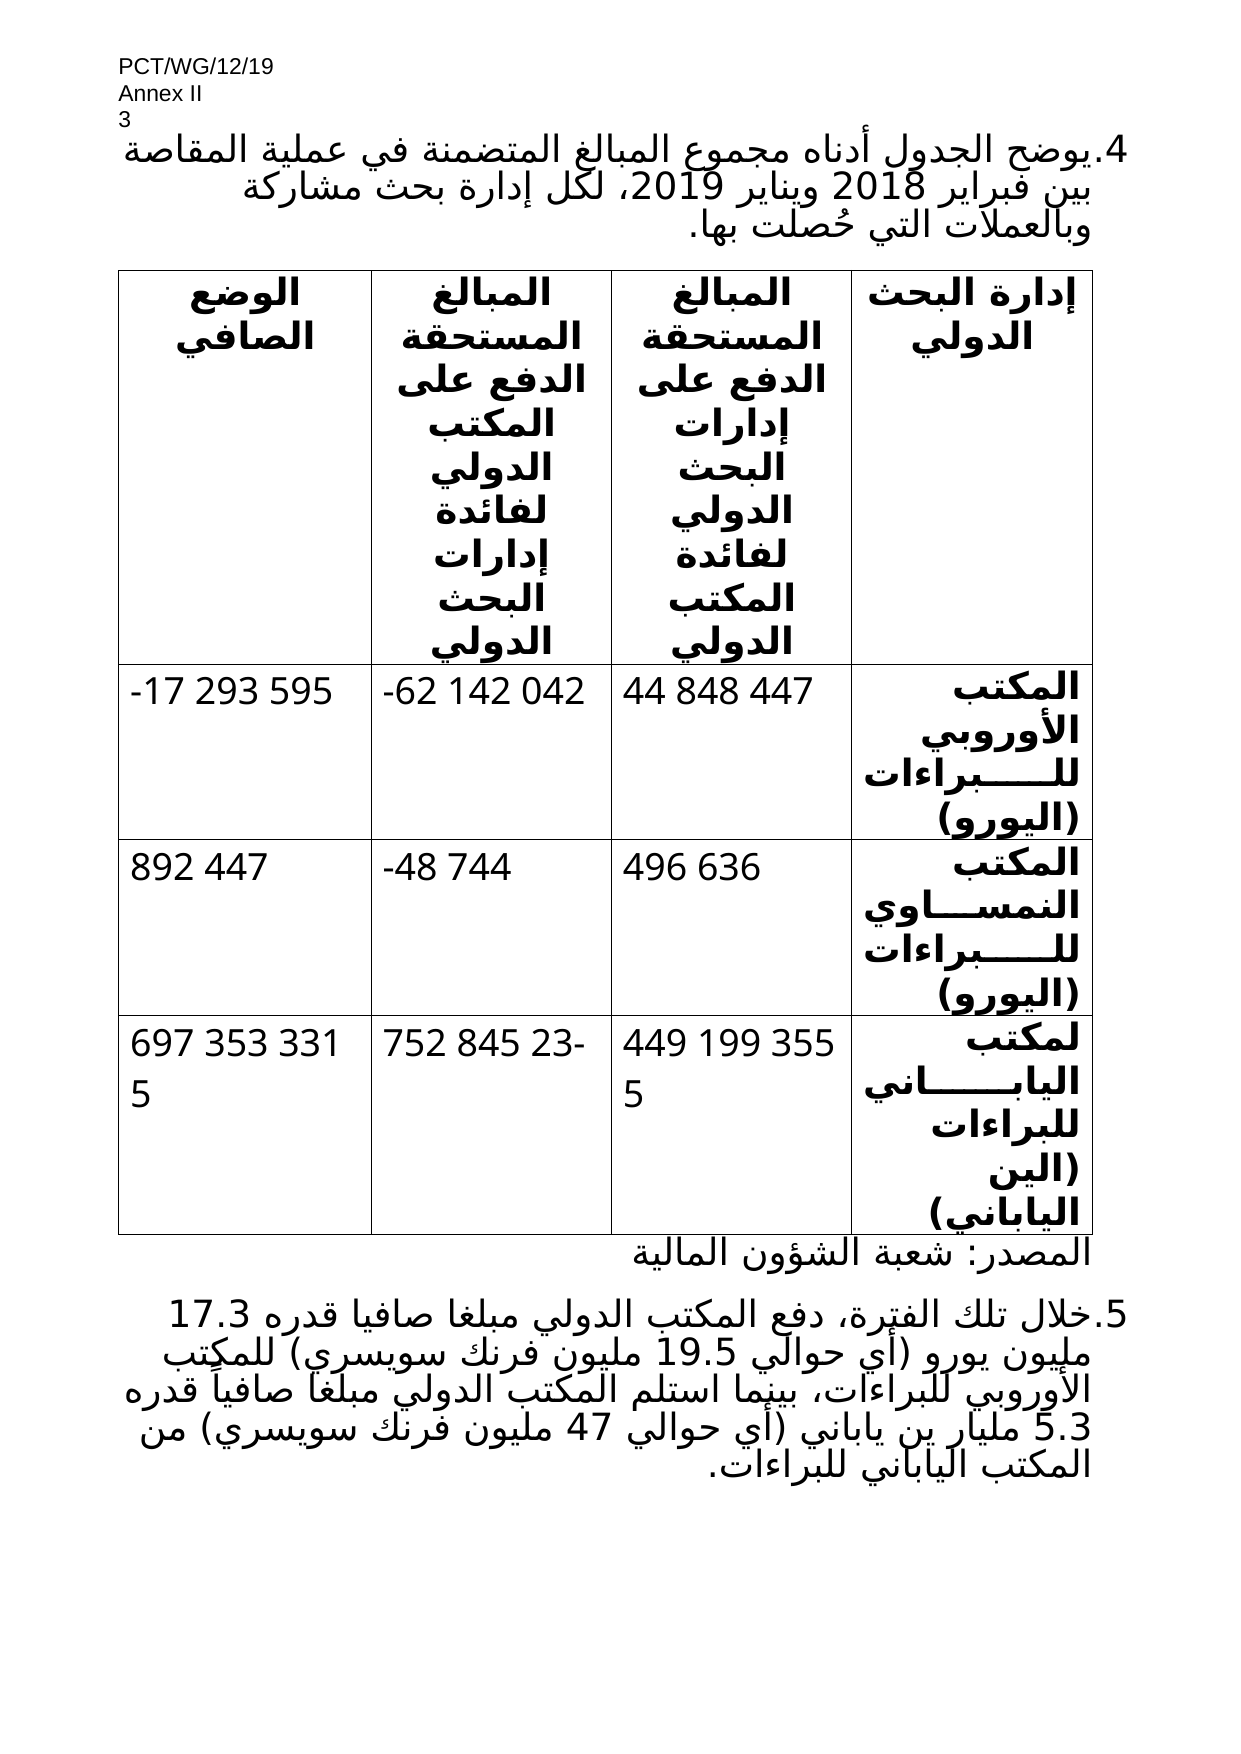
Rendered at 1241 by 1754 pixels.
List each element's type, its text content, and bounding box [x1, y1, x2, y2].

table_cell المكتب النمساوي للبراءات (اليورو) [852, 840, 1092, 1015]
table_cell 752 845 23- [372, 1016, 611, 1234]
table_cell لمكتب الياباني للبراءات (الين الياباني) [852, 1016, 1092, 1234]
table_cell 496 636 [612, 840, 851, 1015]
table_header إدارة البحث الدولي [852, 271, 1092, 663]
table_header الوضع الصافي [119, 271, 371, 663]
list خلال تلك الفترة، دفع المكتب الدولي مبلغا صافيا قدره 17.3 مليون يورو (أي حوالي 19.5 مليون فرنك سويسري) للمكتب الأوروبي للبراءات، بينما استلم المكتب الدولي مبلغا صافياً قدره 5.3 مليار ين ياباني (أي حوالي 47 مليون فرنك سويسري) من المكتب الياباني للبراءات. [118, 1298, 1093, 1485]
table_cell 44 848 447 [612, 665, 851, 839]
table_header المبالغ المستحقة الدفع على إدارات البحث الدولي لفائدة المكتب الدولي [612, 271, 851, 663]
table_cell 892 447 [119, 840, 371, 1015]
text المصدر: شعبة الشؤون المالية [118, 1235, 1093, 1273]
table_cell -17 293 595 [119, 665, 371, 839]
table_cell المكتب الأوروبي للبراءات (اليورو) [852, 665, 1092, 839]
table_cell 697 353 331 5 [119, 1016, 371, 1234]
table_cell -62 142 042 [372, 665, 611, 839]
table_cell 449 199 355 5 [612, 1016, 851, 1234]
table_header المبالغ المستحقة الدفع على المكتب الدولي لفائدة إدارات البحث الدولي [372, 271, 611, 663]
table_cell -48 744 [372, 840, 611, 1015]
list يوضح الجدول أدناه مجموع المبالغ المتضمنة في عملية المقاصة بين فبراير 2018 ويناير 2019، لكل إدارة بحث مشاركة وبالعملات التي حُصلت بها. [118, 132, 1093, 245]
